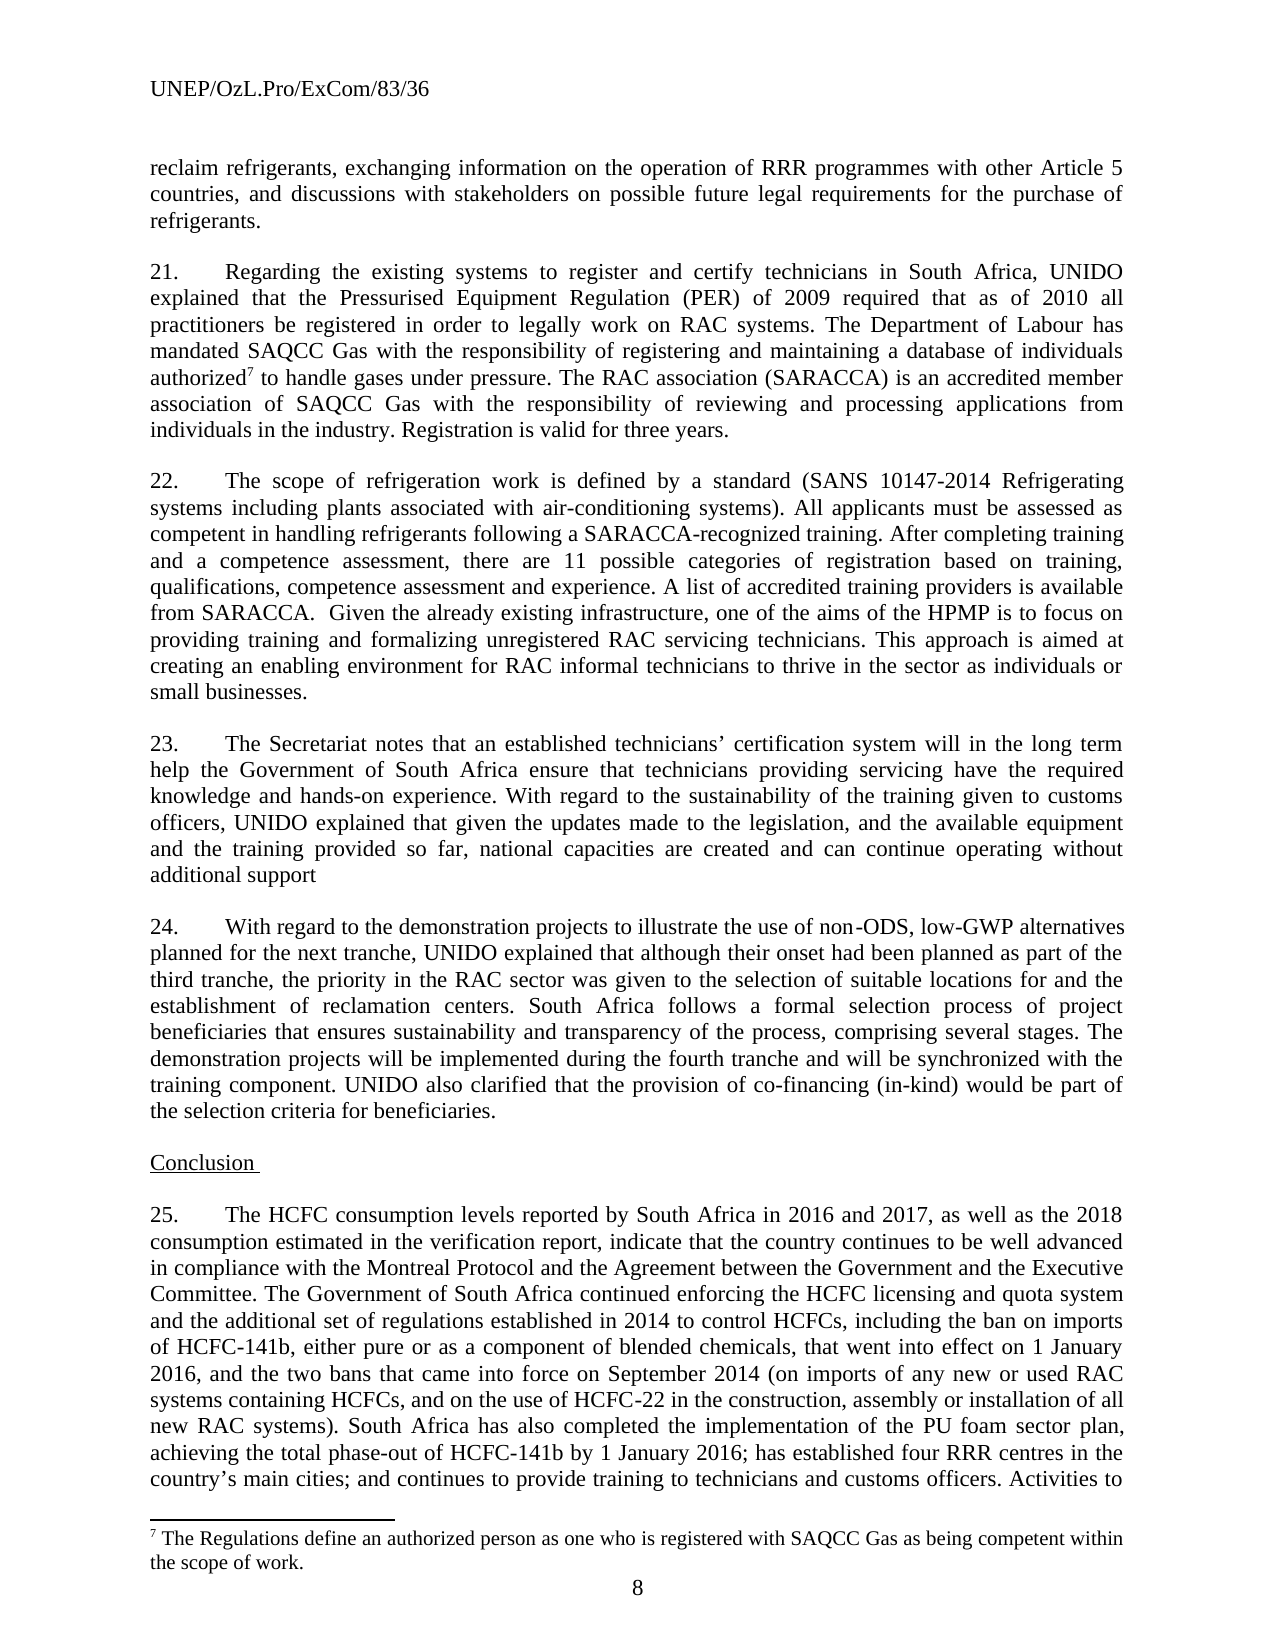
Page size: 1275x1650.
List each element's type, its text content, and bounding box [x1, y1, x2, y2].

subtitle The scope of refrigeration work is defined by a standard (SANS 10147-2014 Refrigerating systems including plants associated with air-conditioning systems). All applicants must be assessed as competent in handling refrigerants following a SARACCA-recognized training. After completing training and a competence assessment, there are 11 possible categories of registration based on training, qualifications, competence assessment and experience. A list of accredited training providers is available from SARACCA. Given the already existing infrastructure, one of the aims of the HPMP is to focus on providing training and formalizing unregistered RAC servicing technicians. This approach is aimed at creating an enabling environment for RAC informal technicians to thrive in the sector as individuals or small businesses. [150, 468, 1125, 705]
subtitle With regard to the demonstration projects to illustrate the use of non-ODS, low-GWP alternatives planned for the next tranche, UNIDO explained that although their onset had been planned as part of the third tranche, the priority in the RAC sector was given to the selection of suitable locations for and the establishment of reclamation centers. South Africa follows a formal selection process of project beneficiaries that ensures sustainability and transparency of the process, comprising several stages. The demonstration projects will be implemented during the fourth tranche and will be synchronized with the training component. UNIDO also clarified that the provision of co-financing (in-kind) would be part of the selection criteria for beneficiaries. [150, 913, 1125, 1124]
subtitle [150, 1201, 1125, 1491]
subtitle Regarding the existing systems to register and certify technicians in South Africa, UNIDO explained that the Pressurised Equipment Regulation (PER) of 2009 required that as of 2010 all practitioners be registered in order to legally work on RAC systems. The Department of Labour has mandated SAQCC Gas with the responsibility of registering and maintaining a database of individuals authorized to handle gases under pressure. The RAC association (SARACCA) is an accredited member association of SAQCC Gas with the responsibility of reviewing and processing applications from individuals in the industry. Registration is valid for three years. [150, 258, 1125, 443]
subtitle The Secretariat notes that an established technicians’ certification system will in the long term help the Government of South Africa ensure that technicians providing servicing have the required knowledge and hands-on experience. With regard to the sustainability of the training given to customs officers, UNIDO explained that given the updates made to the legislation, and the available equipment and the training provided so far, national capacities are created and can continue operating without additional support [150, 730, 1125, 888]
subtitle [150, 154, 1125, 233]
text Conclusion [150, 1149, 1125, 1175]
